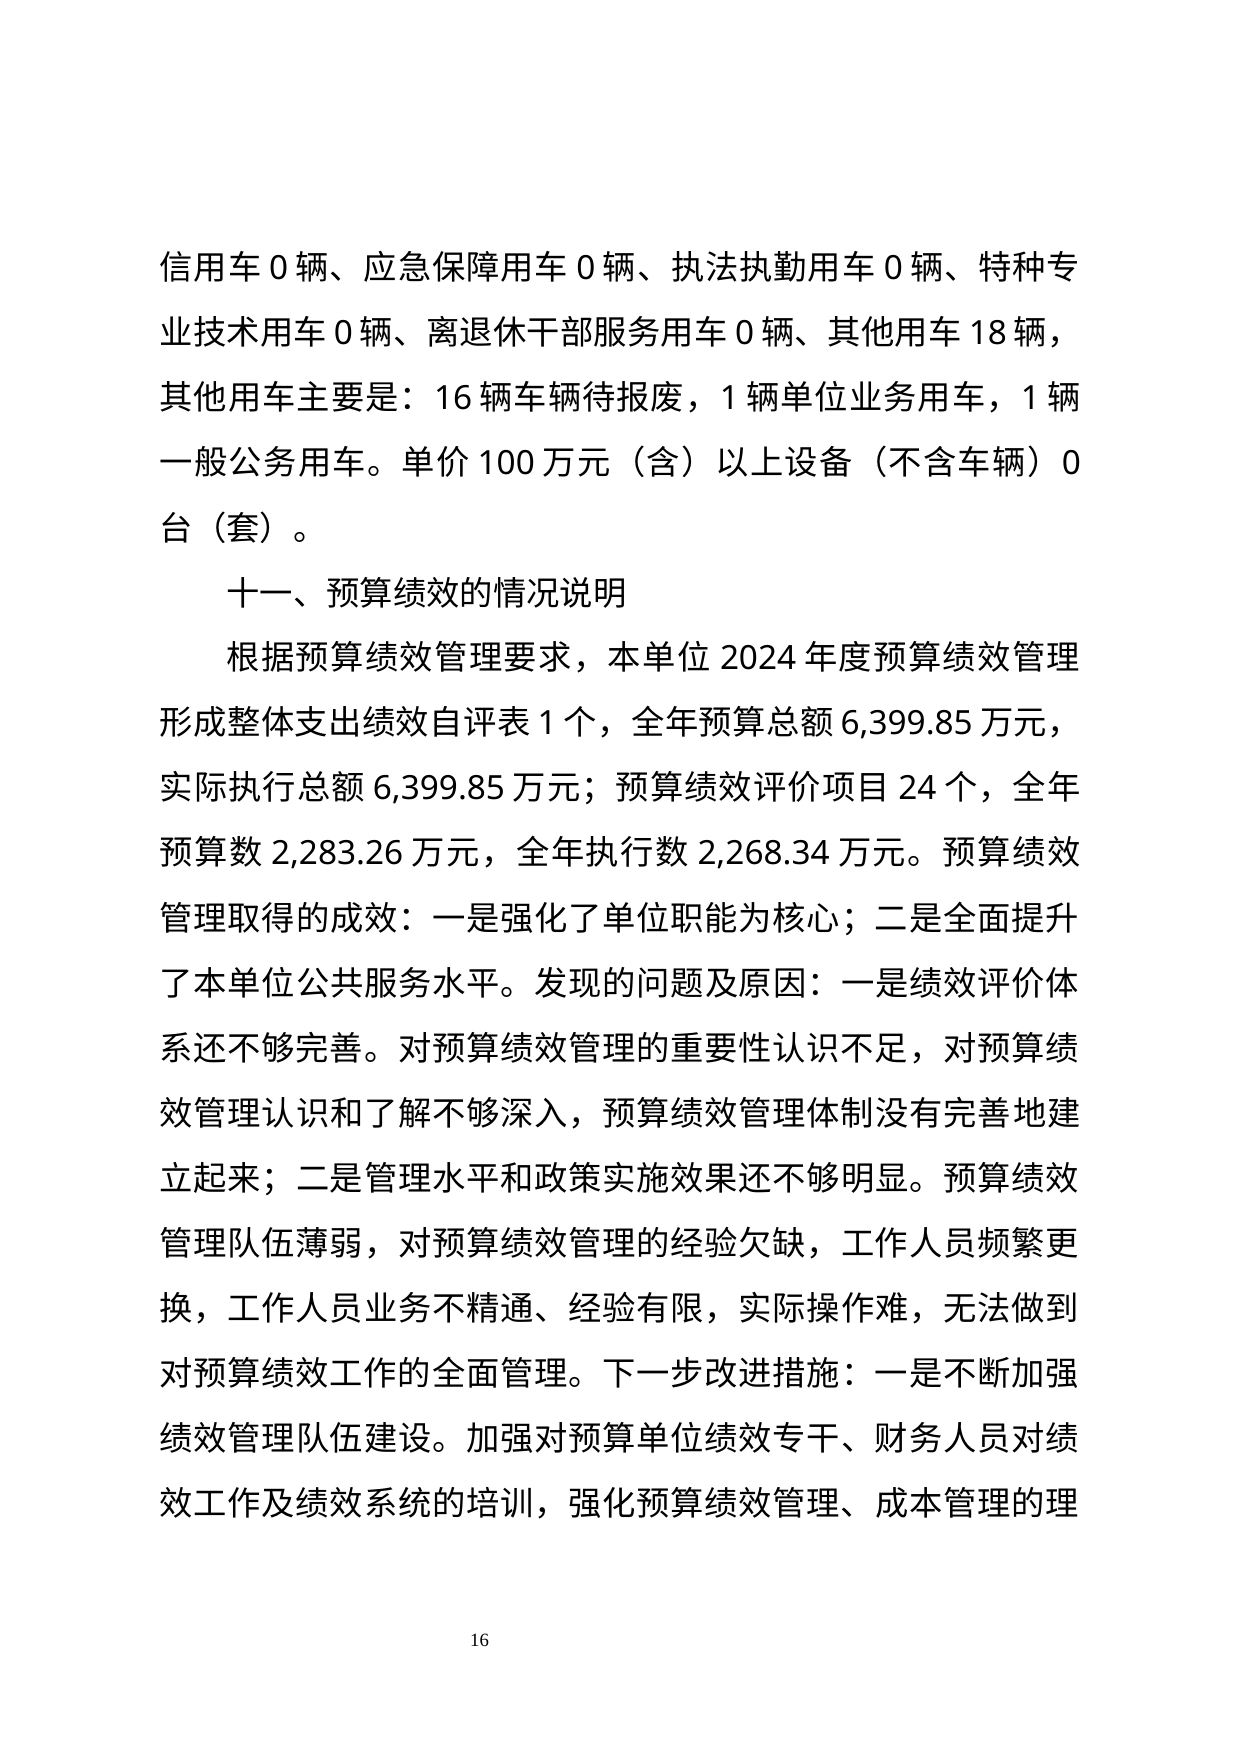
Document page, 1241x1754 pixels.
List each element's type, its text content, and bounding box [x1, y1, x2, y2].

text 十一、预算绩效的情况说明 [159, 558, 1081, 623]
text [159, 233, 1081, 558]
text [159, 623, 1081, 1533]
